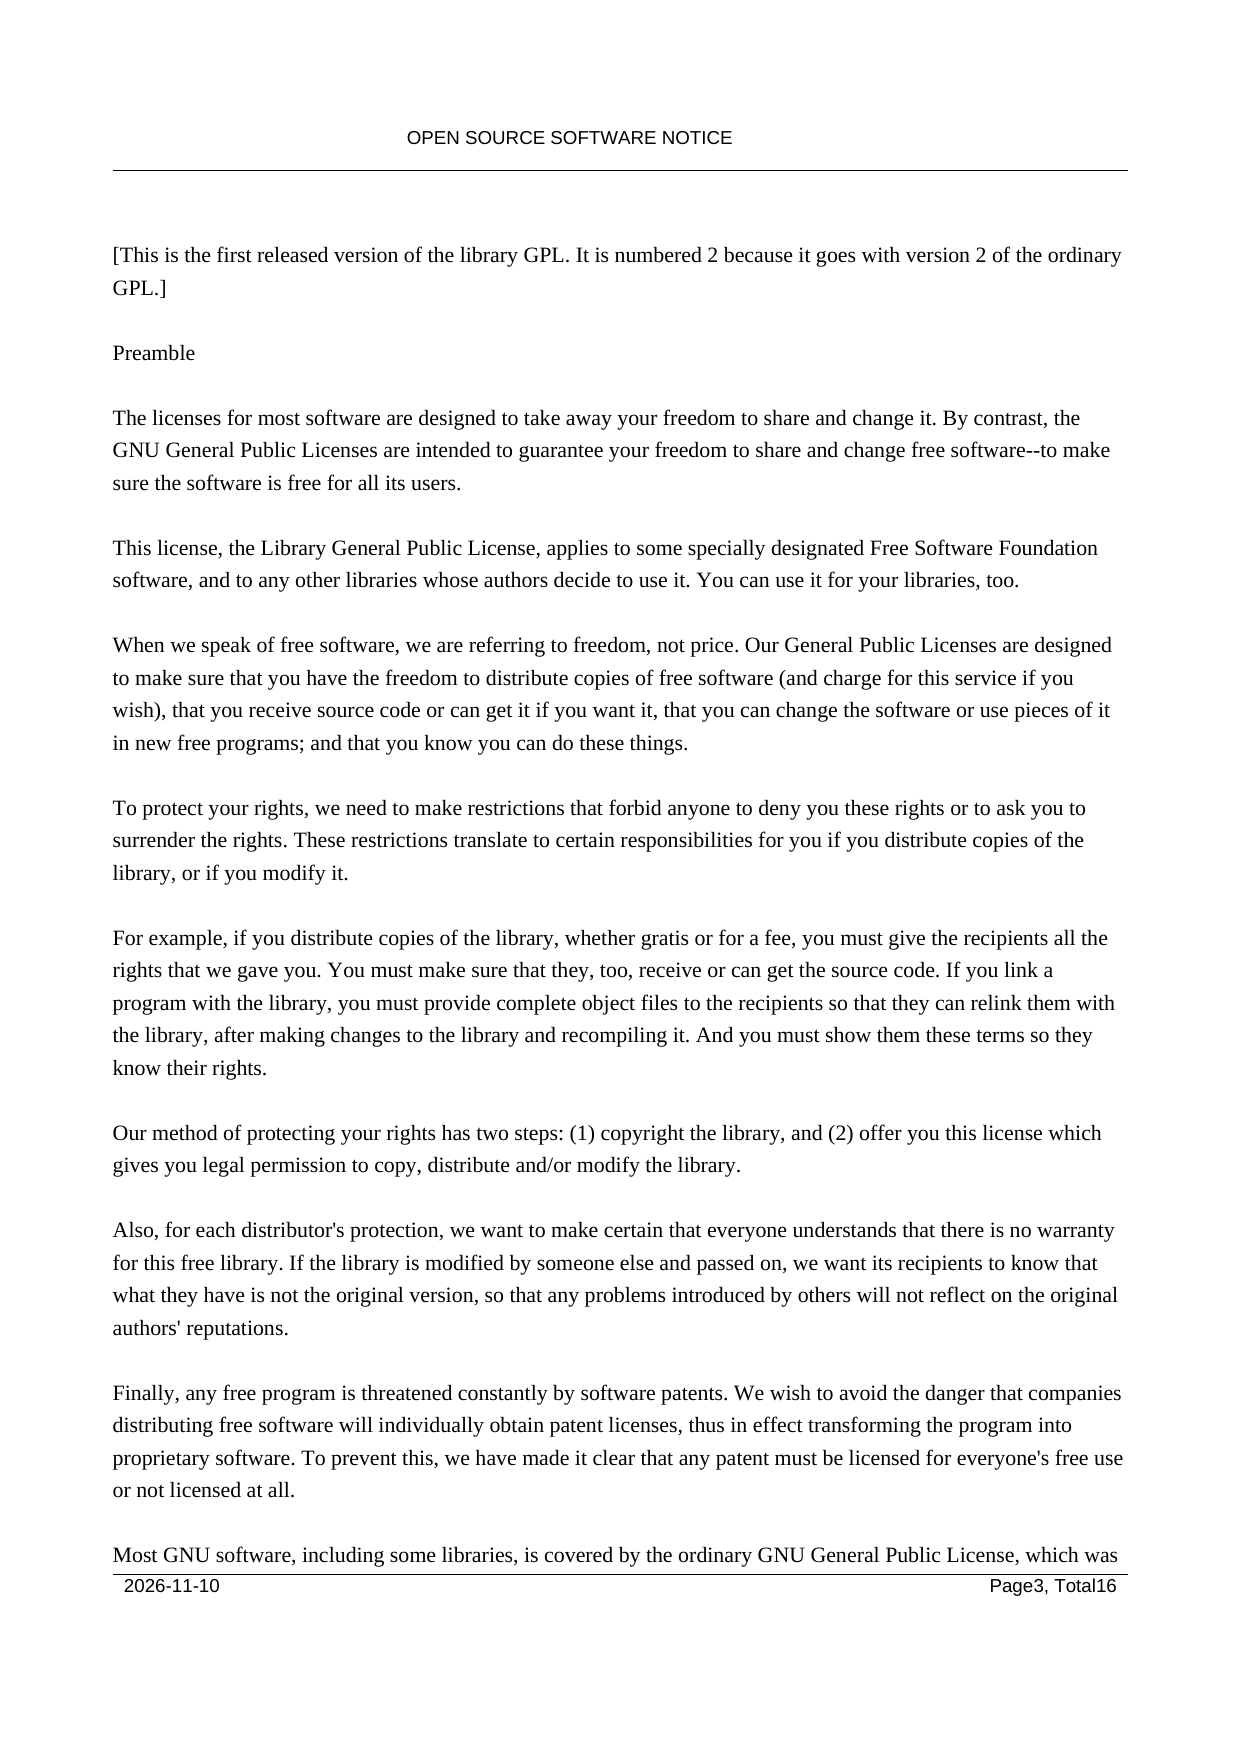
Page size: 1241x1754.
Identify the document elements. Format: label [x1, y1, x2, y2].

text [112, 206, 1128, 1571]
